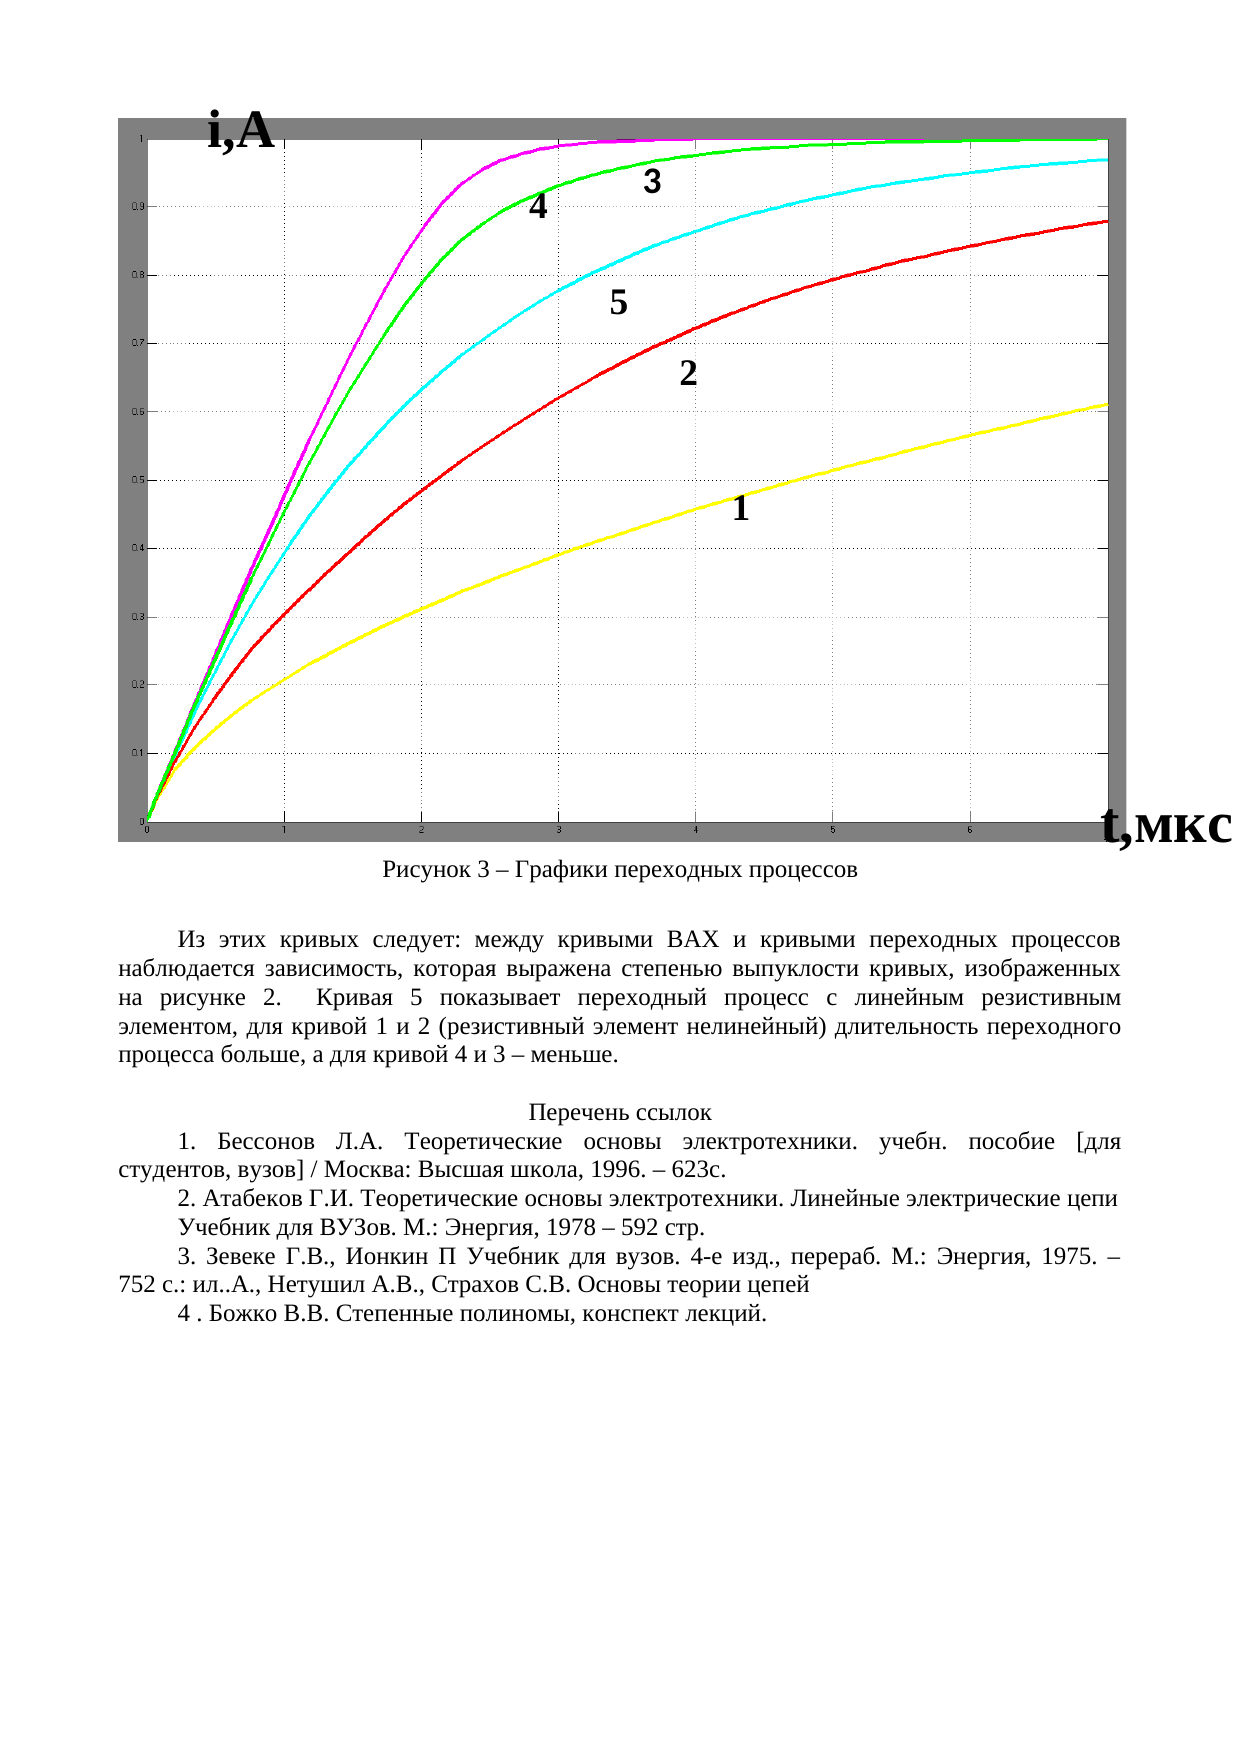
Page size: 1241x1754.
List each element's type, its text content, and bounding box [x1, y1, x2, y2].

text Учебник для ВУЗов. М.: Энергия, 1978 – 592 стр. [118, 1212, 1122, 1241]
text 4 . Божко В.В. Степенные полиномы, конспект лекций. [118, 1298, 1122, 1327]
text Из этих кривых следует: между кривыми ВАХ и кривыми переходных процессов наблюдается зависимость, которая выражена степенью выпуклости кривых, изображенных на рисунке 2. Кривая 5 показывает переходный процесс с линейным резистивным элементом, для кривой 1 и 2 (резистивный элемент нелинейный) длительность переходного процесса больше, а для кривой 4 и 3 – меньше. [118, 924, 1122, 1068]
picture [118, 118, 1127, 842]
picture [247, 118, 258, 132]
text 2. Атабеков Г.И. Теоретические основы электротехники. Линейные электрические цепи [118, 1183, 1122, 1212]
text 3. Зевеке Г.В., Ионкин П Учебник для вузов. 4-е изд., перераб. М.: Энергия, 1975. – 752 с.: ил..А., Нетушил А.В., Страхов С.В. Основы теории цепей [118, 1241, 1122, 1298]
text Перечень ссылок [118, 1097, 1122, 1126]
text 1. Бессонов Л.А. Теоретические основы электротехники. учебн. пособие [для студентов, вузов] / Москва: Высшая школа, 1996. – 623с. [118, 1126, 1122, 1183]
text Рисунок 3 – Графики переходных процессов [118, 854, 1122, 883]
